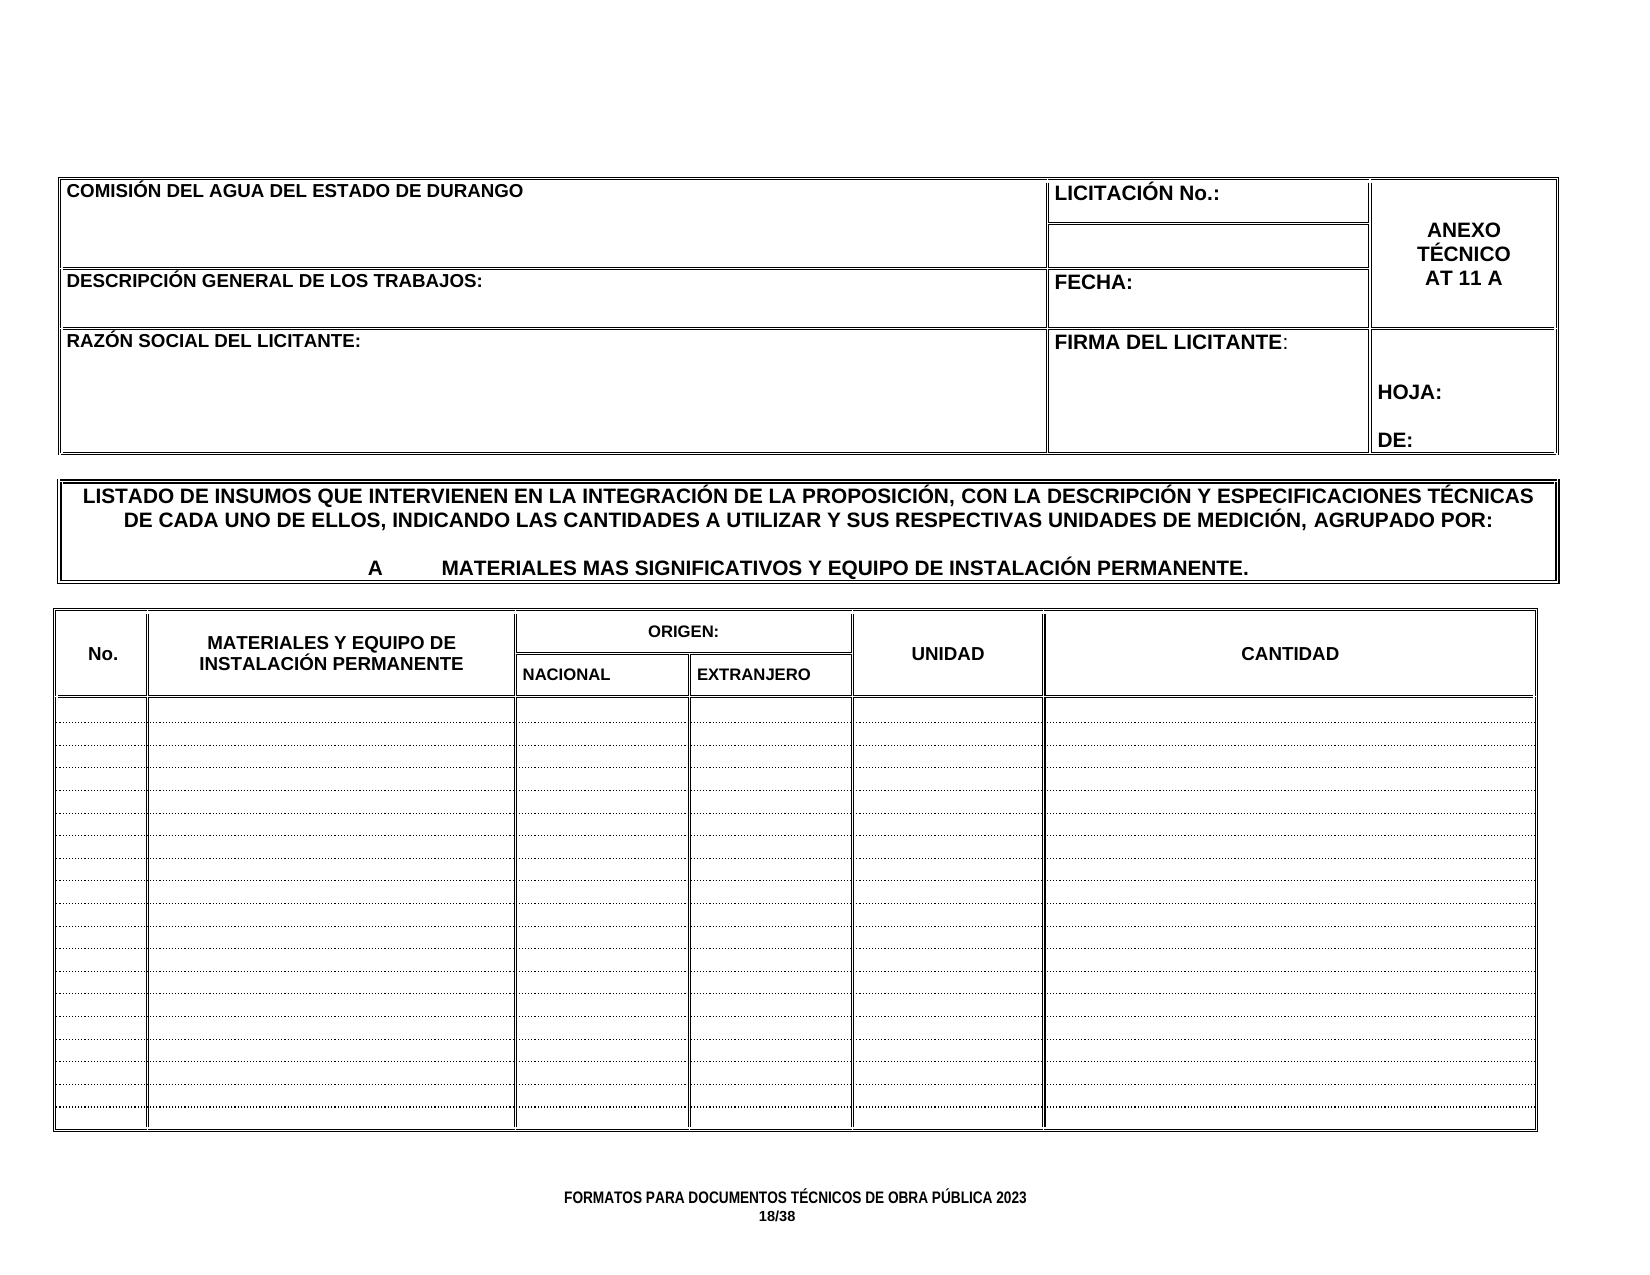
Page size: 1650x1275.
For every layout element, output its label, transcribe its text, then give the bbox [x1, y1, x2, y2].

table_cell [56, 767, 146, 790]
table_cell [854, 926, 1042, 948]
table_header LICITACIÓN No.: [1047, 178, 1370, 222]
table_cell [854, 813, 1042, 835]
table_cell [517, 1061, 688, 1084]
table_cell [854, 767, 1042, 790]
table_cell [149, 880, 514, 903]
table_cell [56, 745, 146, 767]
table_cell [55, 695, 148, 722]
table_cell [148, 1106, 515, 1129]
table_cell [691, 926, 851, 948]
table_cell [691, 1039, 851, 1061]
table_cell [854, 790, 1042, 812]
table_cell [517, 835, 688, 858]
table_cell NACIONAL [517, 655, 688, 695]
table_cell [852, 1106, 1044, 1129]
table_cell [517, 1039, 688, 1061]
table_cell [1046, 926, 1535, 948]
table_cell [854, 1084, 1042, 1106]
table_cell [149, 767, 514, 790]
table_cell [1046, 790, 1535, 812]
table_cell [149, 790, 514, 812]
table_cell [691, 1016, 851, 1038]
table_cell [1046, 880, 1535, 903]
table_cell [56, 993, 146, 1016]
table_cell [149, 993, 514, 1016]
table_cell [691, 1061, 851, 1084]
table_cell [517, 698, 688, 722]
table_cell [854, 948, 1042, 971]
table_cell [56, 903, 146, 926]
table_cell FIRMA DEL LICITANTE: [1049, 330, 1368, 452]
table_cell [1044, 695, 1536, 722]
table_cell [854, 835, 1042, 858]
table_cell LISTADO DE INSUMOS QUE INTERVIENEN EN LA INTEGRACIÓN DE LA PROPOSICIÓN, CON LA DESCRIPCIÓN Y ESPECIFICACIONES TÉCNICAS DE CADA UNO DE ELLOS, INDICANDO LAS CANTIDADES A UTILIZAR Y SUS RESPECTIVAS UNIDADES DE MEDICIÓN, AGRUPADO POR: A MATERIALES MAS SIGNIFICATIVOS Y EQUIPO DE INSTALACIÓN PERMANENTE. [59, 479, 1557, 579]
table_cell [149, 813, 514, 835]
table_cell [149, 835, 514, 858]
table_cell [56, 1061, 146, 1084]
table_cell [691, 971, 851, 993]
table_cell HOJA: DE: [1370, 327, 1557, 452]
table_cell [1046, 1084, 1535, 1106]
table_cell [149, 903, 514, 926]
table_cell [56, 1106, 148, 1129]
table_cell [517, 1016, 688, 1038]
table_cell FECHA: [1049, 270, 1368, 327]
table_cell [56, 813, 146, 835]
table_cell [1046, 835, 1535, 858]
table_cell [56, 1016, 146, 1038]
table_header ANEXO TÉCNICO AT 11 A [1370, 180, 1556, 327]
table_cell [56, 835, 146, 858]
table_cell [1046, 993, 1535, 1016]
table_cell [854, 993, 1042, 1016]
table_cell [1046, 1039, 1535, 1061]
table_cell [149, 745, 514, 767]
table_cell [691, 790, 851, 812]
table_cell RAZÓN SOCIAL DEL LICITANTE: [59, 327, 1047, 452]
table_cell [149, 926, 514, 948]
table_cell [56, 1039, 146, 1061]
table_cell [149, 722, 514, 745]
table_header COMISIÓN DEL AGUA DEL ESTADO DE DURANGO [61, 180, 1047, 267]
table_cell [1046, 767, 1535, 790]
table_cell EXTRANJERO [691, 655, 851, 695]
table_cell [691, 722, 851, 745]
table_cell [517, 993, 688, 1016]
table_cell [691, 993, 851, 1016]
table_cell [1046, 948, 1535, 971]
table_cell [854, 1016, 1042, 1038]
table_cell [149, 1061, 514, 1084]
table_cell [854, 745, 1042, 767]
table_cell [854, 971, 1042, 993]
table_cell [1046, 813, 1535, 835]
table_cell [517, 790, 688, 812]
table_cell [517, 948, 688, 971]
table_header CANTIDAD [1044, 611, 1535, 695]
table_cell [854, 1039, 1042, 1061]
table_cell [691, 903, 851, 926]
table_cell [517, 926, 688, 948]
table_cell [56, 948, 146, 971]
table_cell [59, 452, 1557, 479]
table_header MATERIALES Y EQUIPO DE INSTALACIÓN PERMANENTE [148, 611, 515, 695]
table_cell [56, 858, 146, 880]
table_cell [149, 971, 514, 993]
table_cell [517, 813, 688, 835]
table_cell [691, 835, 851, 858]
table_cell [1046, 858, 1535, 880]
table_cell [691, 698, 851, 722]
table_cell [517, 971, 688, 993]
table_cell [56, 880, 146, 903]
table_cell [691, 813, 851, 835]
table_cell [1049, 225, 1368, 267]
table_cell [1046, 722, 1535, 745]
table_cell [854, 903, 1042, 926]
table_header ORIGEN: [515, 611, 852, 652]
table_cell [515, 1106, 689, 1129]
table_cell [1046, 903, 1535, 926]
table_cell [517, 880, 688, 903]
table_cell [517, 1084, 688, 1106]
table_cell [854, 1061, 1042, 1084]
table_cell [691, 745, 851, 767]
table_cell [517, 745, 688, 767]
table_header No. [55, 609, 148, 695]
table_cell [854, 698, 1042, 722]
table_cell [691, 880, 851, 903]
table_cell [149, 1039, 514, 1061]
table_cell [1046, 1061, 1535, 1084]
table_cell [1044, 1106, 1535, 1129]
table_cell [149, 1016, 514, 1038]
table_cell [149, 948, 514, 971]
table_cell DESCRIPCIÓN GENERAL DE LOS TRABAJOS: [59, 267, 1047, 327]
table_cell [691, 1084, 851, 1106]
table_cell [56, 722, 146, 745]
table_cell [1046, 1016, 1535, 1038]
table_cell [1046, 745, 1535, 767]
table_cell [517, 858, 688, 880]
table_cell [56, 790, 146, 812]
table_cell [854, 722, 1042, 745]
table_cell [517, 903, 688, 926]
table_cell [517, 722, 688, 745]
table_cell [517, 767, 688, 790]
table_cell [149, 858, 514, 880]
table_cell [854, 858, 1042, 880]
table_cell [56, 971, 146, 993]
table_cell [690, 1106, 852, 1129]
table_cell [691, 767, 851, 790]
table_cell [149, 1084, 514, 1106]
table_header UNIDAD [852, 609, 1044, 695]
table_cell [691, 948, 851, 971]
table_cell [149, 698, 514, 722]
table_cell [56, 1084, 146, 1106]
table_cell [1046, 971, 1535, 993]
table_cell [56, 926, 146, 948]
table_cell [854, 880, 1042, 903]
table_cell [691, 858, 851, 880]
